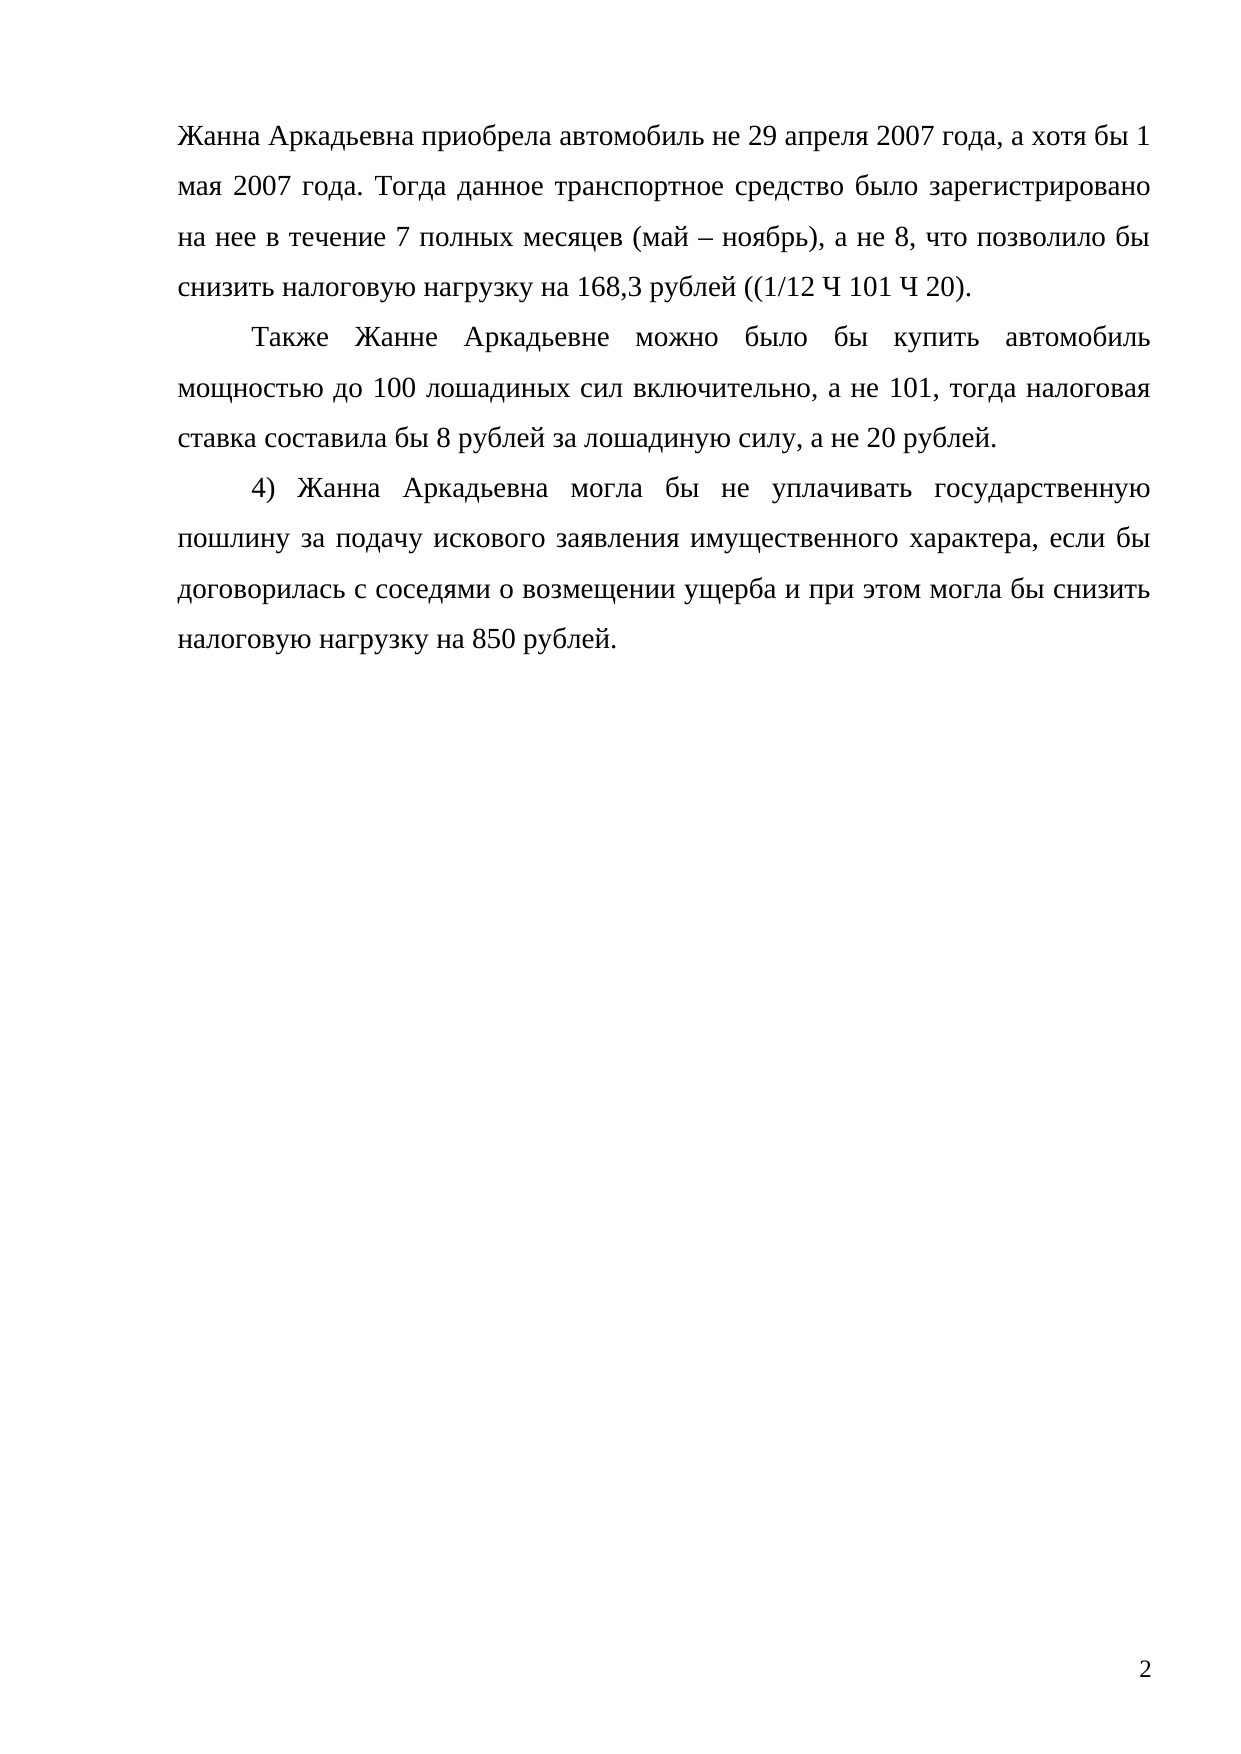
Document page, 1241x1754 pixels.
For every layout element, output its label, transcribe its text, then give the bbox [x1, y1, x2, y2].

text Также Жанне Аркадьевне можно было бы купить автомобиль мощностью до 100 лошадиных сил включительно, а не 101, тогда налоговая ставка составила бы 8 рублей за лошадиную силу, а не 20 рублей. [177, 319, 1152, 453]
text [177, 118, 1152, 303]
text 4) Жанна Аркадьевна могла бы не уплачивать государственную пошлину за подачу искового заявления имущественного характера, если бы договорилась с соседями о возмещении ущерба и при этом могла бы снизить налоговую нагрузку на 850 рублей. [177, 470, 1152, 655]
